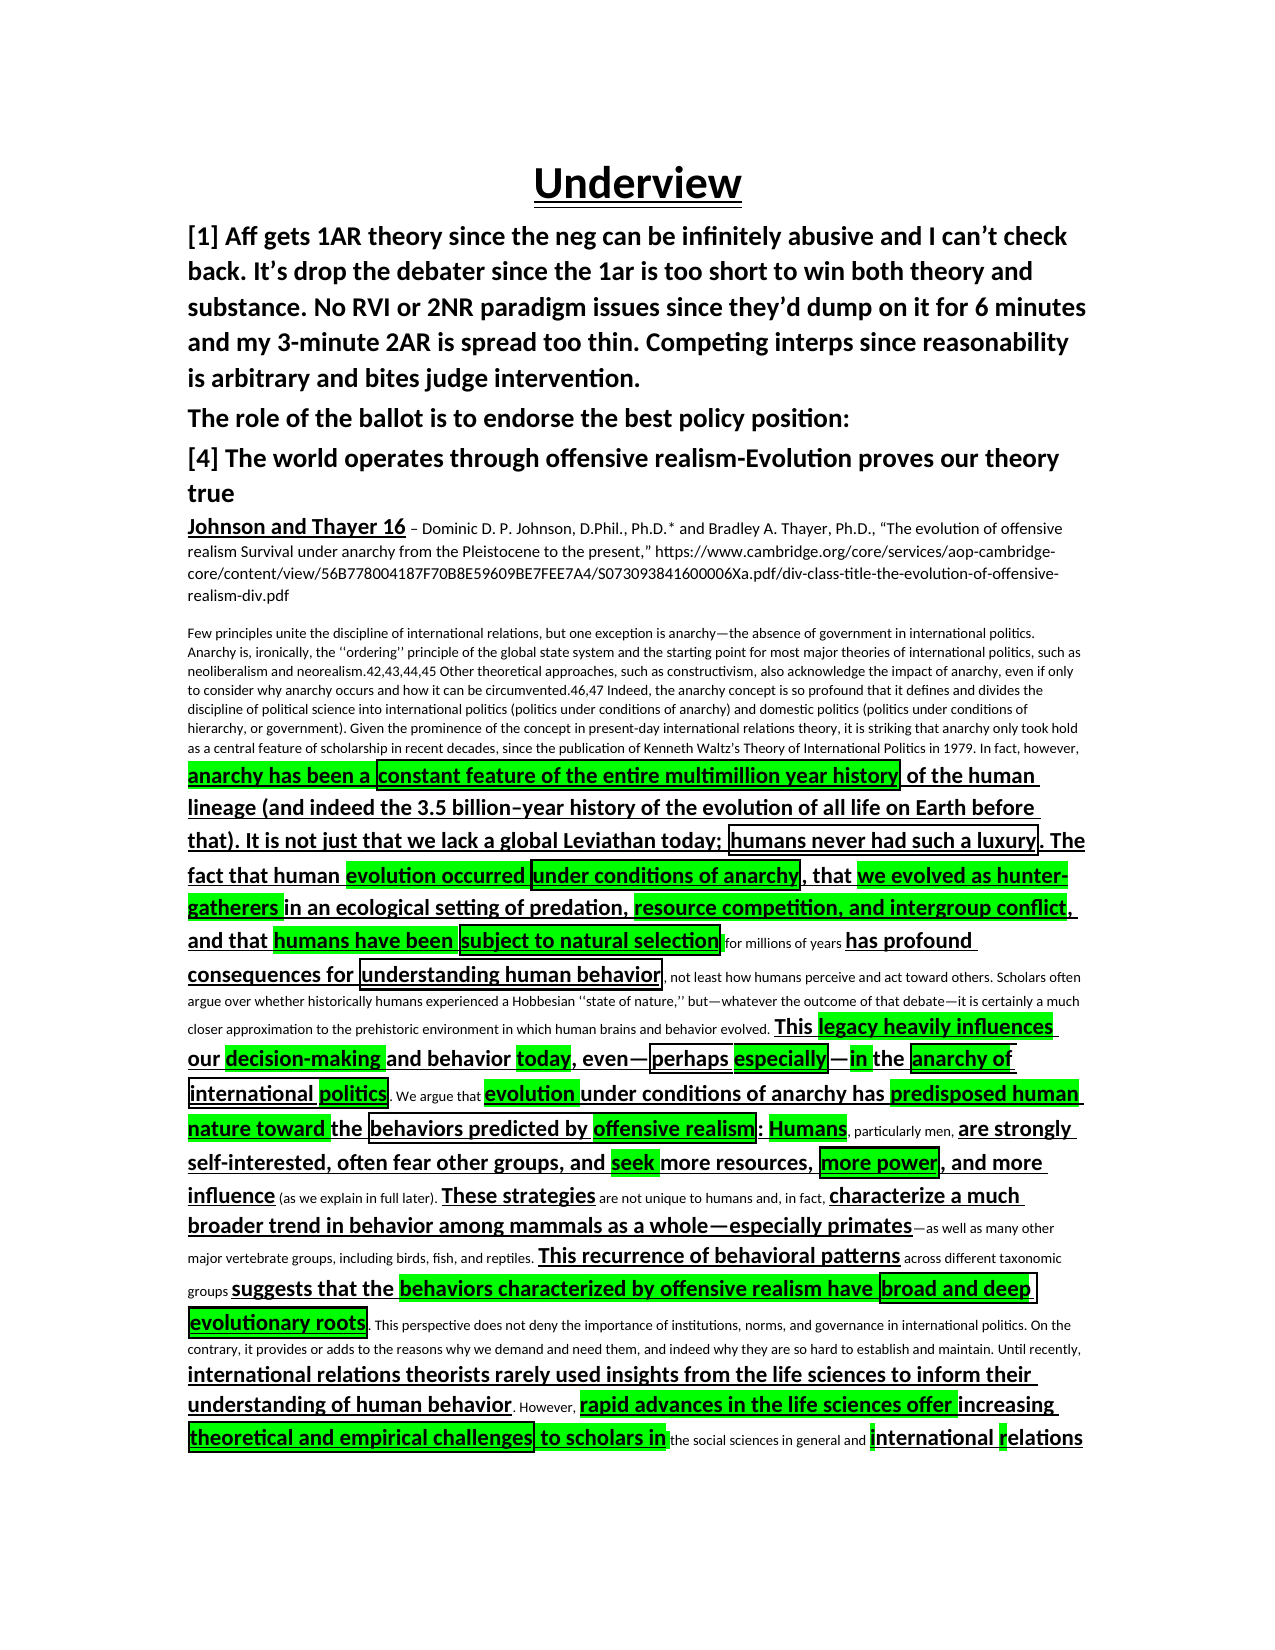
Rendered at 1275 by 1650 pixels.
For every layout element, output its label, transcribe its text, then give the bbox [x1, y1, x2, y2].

text Few principles unite the discipline of international relations, but one exception is anarchy—the absence of government in international politics. Anarchy is, ironically, the ‘‘ordering’’ principle of the global state system and the starting point for most major theories of international politics, such as neoliberalism and neorealism.42,43,44,45 Other theoretical approaches, such as constructivism, also acknowledge the impact of anarchy, even if only to consider why anarchy occurs and how it can be circumvented.46,47 Indeed, the anarchy concept is so profound that it defines and divides the discipline of political science into international politics (politics under conditions of anarchy) and domestic politics (politics under conditions of hierarchy, or government). Given the prominence of the concept in present-day international relations theory, it is striking that anarchy only took hold as a central feature of scholarship in recent decades, since the publication of Kenneth Waltz’s Theory of International Politics in 1979. In fact, however, anarchy has been a constant feature of the entire multimillion year history of the human lineage (and indeed the 3.5 billion–year history of the evolution of all life on Earth before that). It is not just that we lack a global Leviathan today; humans never had such a luxury. The fact that human evolution occurred under conditions of anarchy, that we evolved as hunter-gatherers in an ecological setting of predation, resource competition, and intergroup conflict, and that humans have been subject to natural selection for millions of years has profound consequences for understanding human behavior, not least how humans perceive and act toward others. Scholars often argue over whether historically humans experienced a Hobbesian ‘‘state of nature,’’ but—whatever the outcome of that debate—it is certainly a much closer approximation to the prehistoric environment in which human brains and behavior evolved. This legacy heavily influences our decision-making and behavior today, even—perhaps especially—in the anarchy of international politics. We argue that evolution under conditions of anarchy has predisposed human nature toward the behaviors predicted by offensive realism: Humans, particularly men, are strongly self-interested, often fear other groups, and seek more resources, more power, and more influence (as we explain in full later). These strategies are not unique to humans and, in fact, characterize a much broader trend in behavior among mammals as a whole—especially primates—as well as many other major vertebrate groups, including birds, fish, and reptiles. This recurrence of behavioral patterns across different taxonomic groups suggests that the behaviors characterized by offensive realism have broad and deep evolutionary roots. This perspective does not deny the importance of institutions, norms, and governance in international politics. On the contrary, it provides or adds to the reasons why we demand and need them, and indeed why they are so hard to establish and maintain. Until recently, international relations theorists rarely used insights from the life sciences to inform their understanding of human behavior. However, rapid advances in the life sciences offer increasing theoretical and empirical challenges to scholars in the social sciences in general and international relations [187, 624, 1087, 1453]
subtitle [1] Aff gets 1AR theory since the neg can be infinitely abusive and I can’t check back. It’s drop the debater since the 1ar is too short to win both theory and substance. No RVI or 2NR paradigm issues since they’d dump on it for 6 minutes and my 3-minute 2AR is spread too thin. Competing interps since reasonability is arbitrary and bites judge intervention. [187, 219, 1087, 394]
subtitle Underview [187, 154, 1087, 210]
subtitle [4] The world operates through offensive realism-Evolution proves our theory true [187, 441, 1087, 509]
text Johnson and Thayer 16 – Dominic D. P. Johnson, D.Phil., Ph.D.* and Bradley A. Thayer, Ph.D., “The evolution of offensive realism Survival under anarchy from the Pleistocene to the present,” https://www.cambridge.org/core/services/aop-cambridge-core/content/view/56B778004187F70B8E59609BE7FEE7A4/S073093841600006Xa.pdf/div-class-title-the-evolution-of-offensive-realism-div.pdf [187, 512, 1087, 606]
subtitle The role of the ballot is to endorse the best policy position: [187, 401, 1087, 434]
